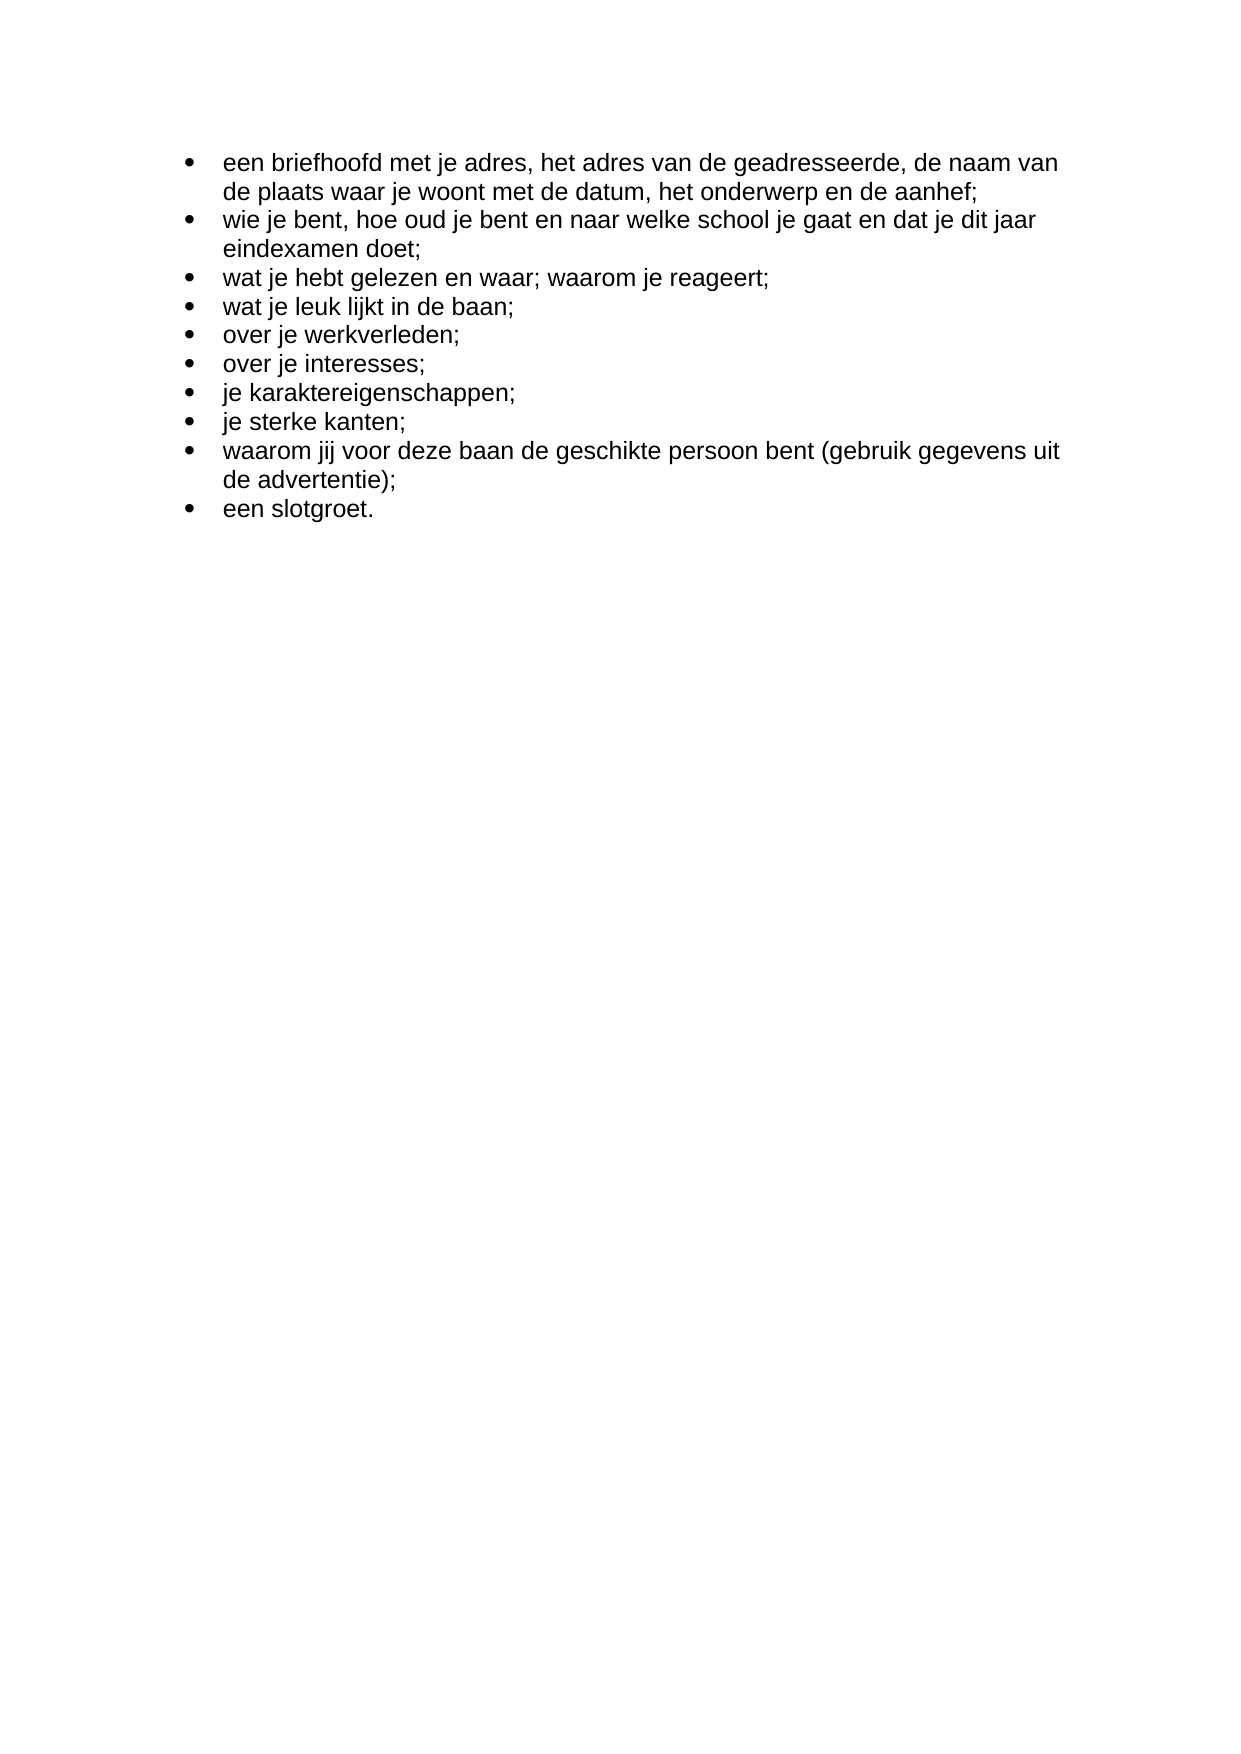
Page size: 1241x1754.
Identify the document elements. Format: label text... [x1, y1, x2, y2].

list wat je hebt gelezen en waar; waarom je reageert; [185, 263, 1093, 292]
list je karaktereigenschappen; [185, 378, 1093, 407]
list wie je bent, hoe oud je bent en naar welke school je gaat en dat je dit jaar eindexamen doet; [185, 205, 1093, 263]
list een slotgroet. [185, 493, 1093, 522]
list over je werkverleden; [185, 321, 1093, 349]
list je sterke kanten; [185, 407, 1093, 436]
list waarom jij voor deze baan de geschikte persoon bent (gebruik gegevens uit de advertentie); [185, 436, 1093, 493]
list een briefhoofd met je adres, het adres van de geadresseerde, de naam van de plaats waar je woont met de datum, het onderwerp en de aanhef; [185, 148, 1093, 205]
list wat je leuk lijkt in de baan; [185, 292, 1093, 321]
list over je interesses; [185, 349, 1093, 378]
